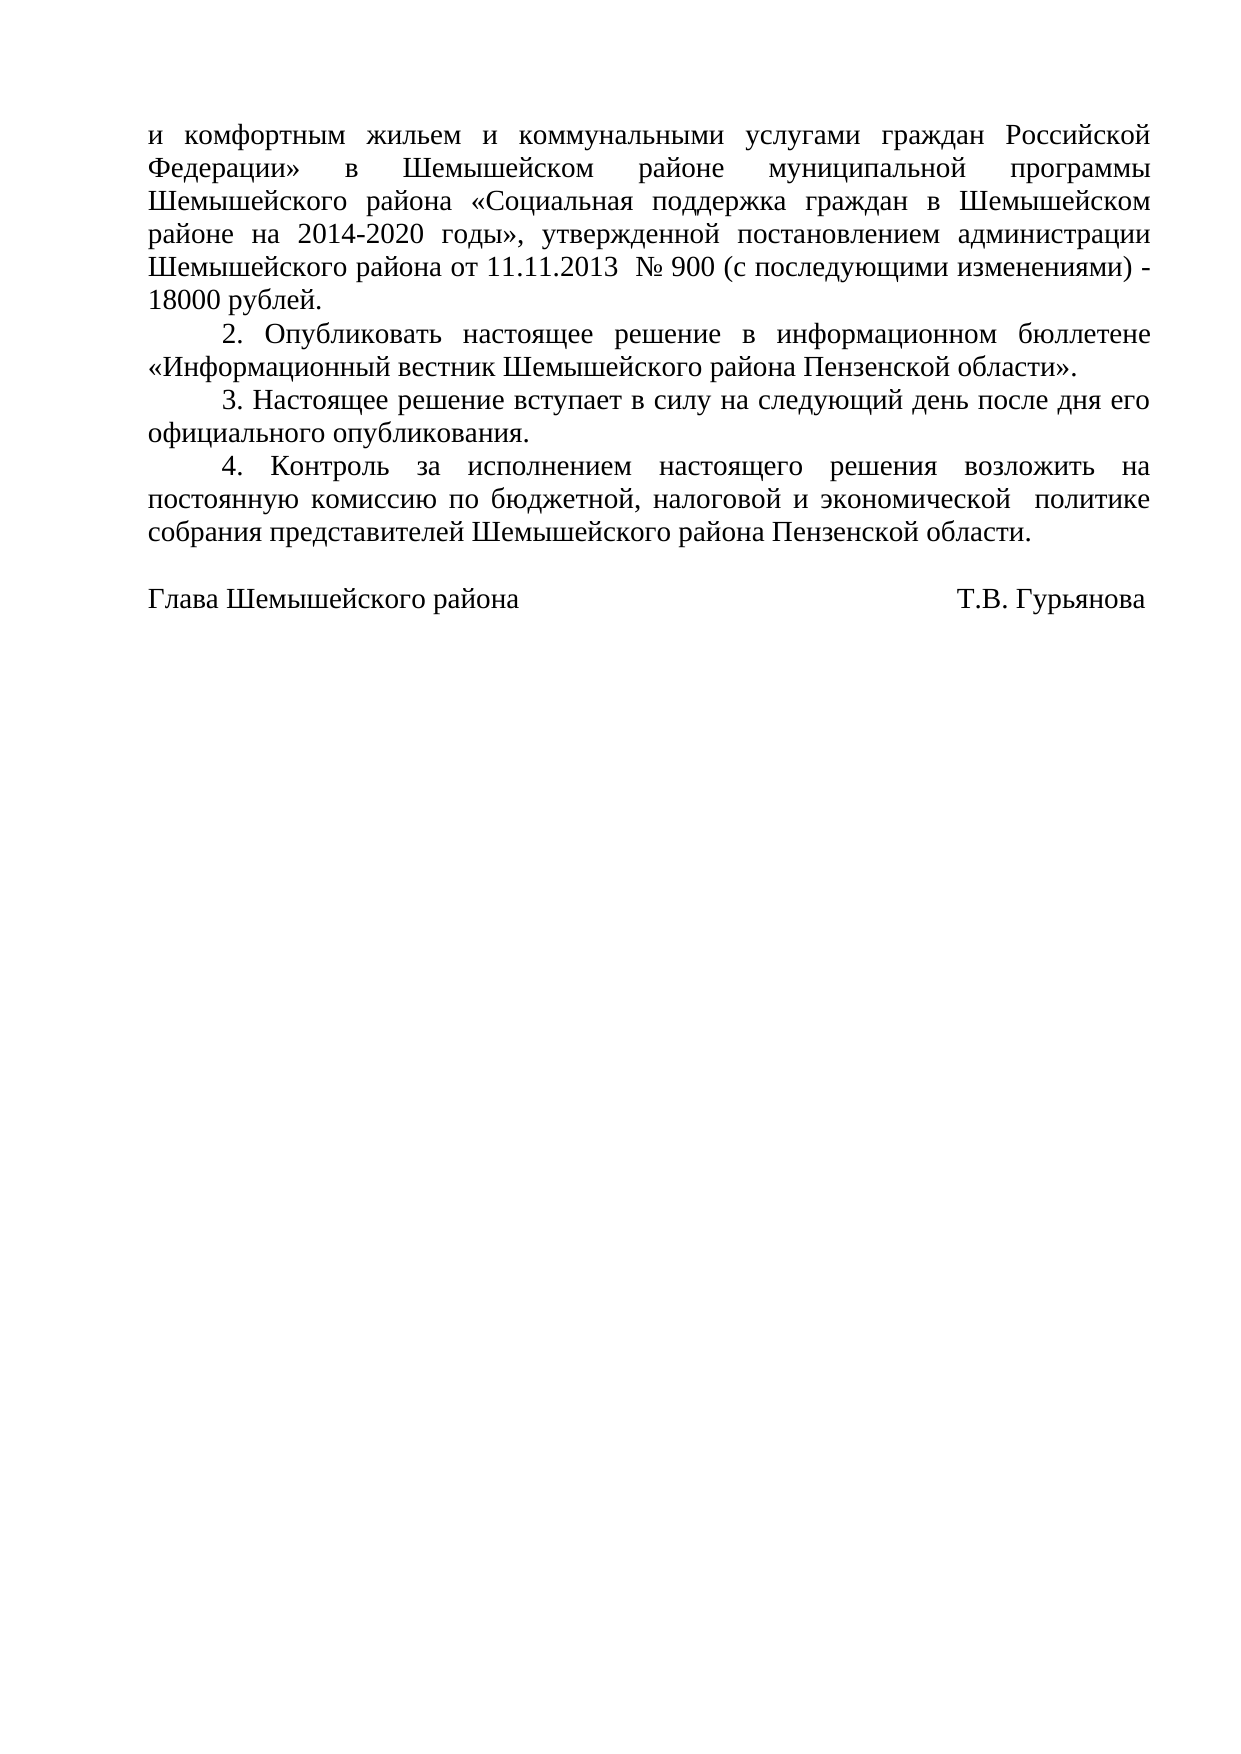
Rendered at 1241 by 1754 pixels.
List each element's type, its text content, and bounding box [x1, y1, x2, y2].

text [148, 118, 1152, 316]
text 2. Опубликовать настоящее решение в информационном бюллетене «Информационный вестник Шемышейского района Пензенской области». 3. Настоящее решение вступает в силу на следующий день после дня его официального опубликования. [148, 317, 1152, 449]
text 4. Контроль за исполнением настоящего решения возложить на постоянную комиссию по бюджетной, налоговой и экономической политике собрания представителей Шемышейского района Пензенской области. [148, 449, 1152, 548]
text Глава Шемышейского района Т.В. Гурьянова [148, 581, 1152, 615]
